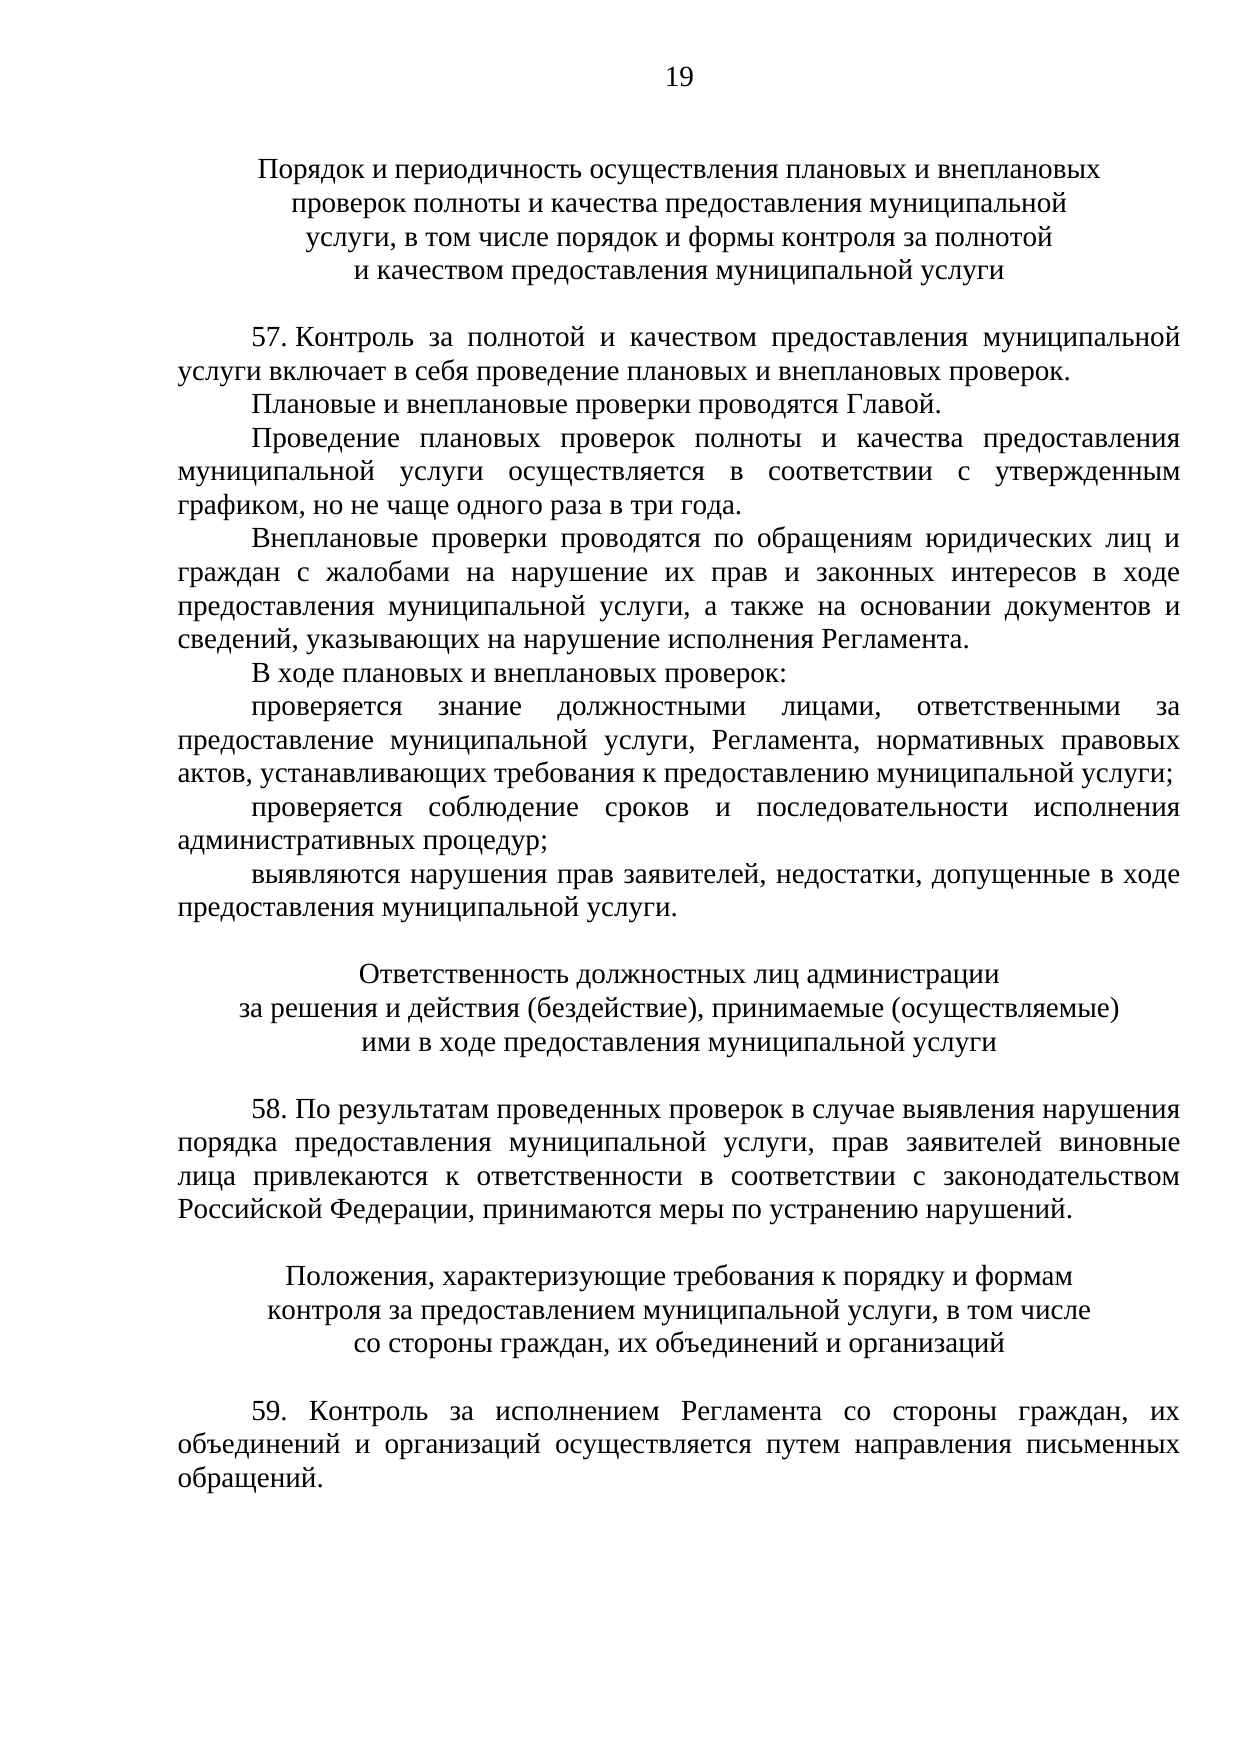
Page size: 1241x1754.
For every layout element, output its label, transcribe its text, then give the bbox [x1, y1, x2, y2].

text Проведение плановых проверок полноты и качества предоставления муниципальной услуги осуществляется в соответствии с утвержденным графиком, но не чаще одного раза в три года. [177, 420, 1181, 521]
text проверок полноты и качества предоставления муниципальной [177, 185, 1181, 219]
text услуги, в том числе порядок и формы контроля за полнотой [177, 219, 1181, 252]
text Ответственность должностных лиц администрации [177, 957, 1181, 990]
text контроля за предоставлением муниципальной услуги, в том числе [177, 1292, 1181, 1326]
text проверяется соблюдение сроков и последовательности исполнения административных процедур; [177, 789, 1181, 856]
text проверяется знание должностными лицами, ответственными за предоставление муниципальной услуги, Регламента, нормативных правовых актов, устанавливающих требования к предоставлению муниципальной услуги; [177, 688, 1181, 789]
text со стороны граждан, их объединений и организаций [177, 1326, 1181, 1359]
text ими в ходе предоставления муниципальной услуги [177, 1024, 1181, 1057]
text Плановые и внеплановые проверки проводятся Главой. [177, 386, 1181, 420]
text 58. По результатам проведенных проверок в случае выявления нарушения порядка предоставления муниципальной услуги, прав заявителей виновные лица привлекаются к ответственности в соответствии с законодательством Российской Федерации, принимаются меры по устранению нарушений. [177, 1091, 1181, 1225]
text 59. Контроль за исполнением Регламента со стороны граждан, их объединений и организаций осуществляется путем направления письменных обращений. [177, 1393, 1181, 1493]
text 57. Контроль за полнотой и качеством предоставления муниципальной услуги включает в себя проведение плановых и внеплановых проверок. [177, 319, 1181, 386]
text Порядок и периодичность осуществления плановых и внеплановых [177, 152, 1181, 185]
text В ходе плановых и внеплановых проверок: [177, 655, 1181, 688]
text и качеством предоставления муниципальной услуги [177, 252, 1181, 286]
text Внеплановые проверки проводятся по обращениям юридических лиц и граждан с жалобами на нарушение их прав и законных интересов в ходе предоставления муниципальной услуги, а также на основании документов и сведений, указывающих на нарушение исполнения Регламента. [177, 521, 1181, 655]
text выявляются нарушения прав заявителей, недостатки, допущенные в ходе предоставления муниципальной услуги. [177, 856, 1181, 923]
text за решения и действия (бездействие), принимаемые (осуществляемые) [177, 990, 1181, 1024]
text Положения, характеризующие требования к порядку и формам [177, 1258, 1181, 1292]
